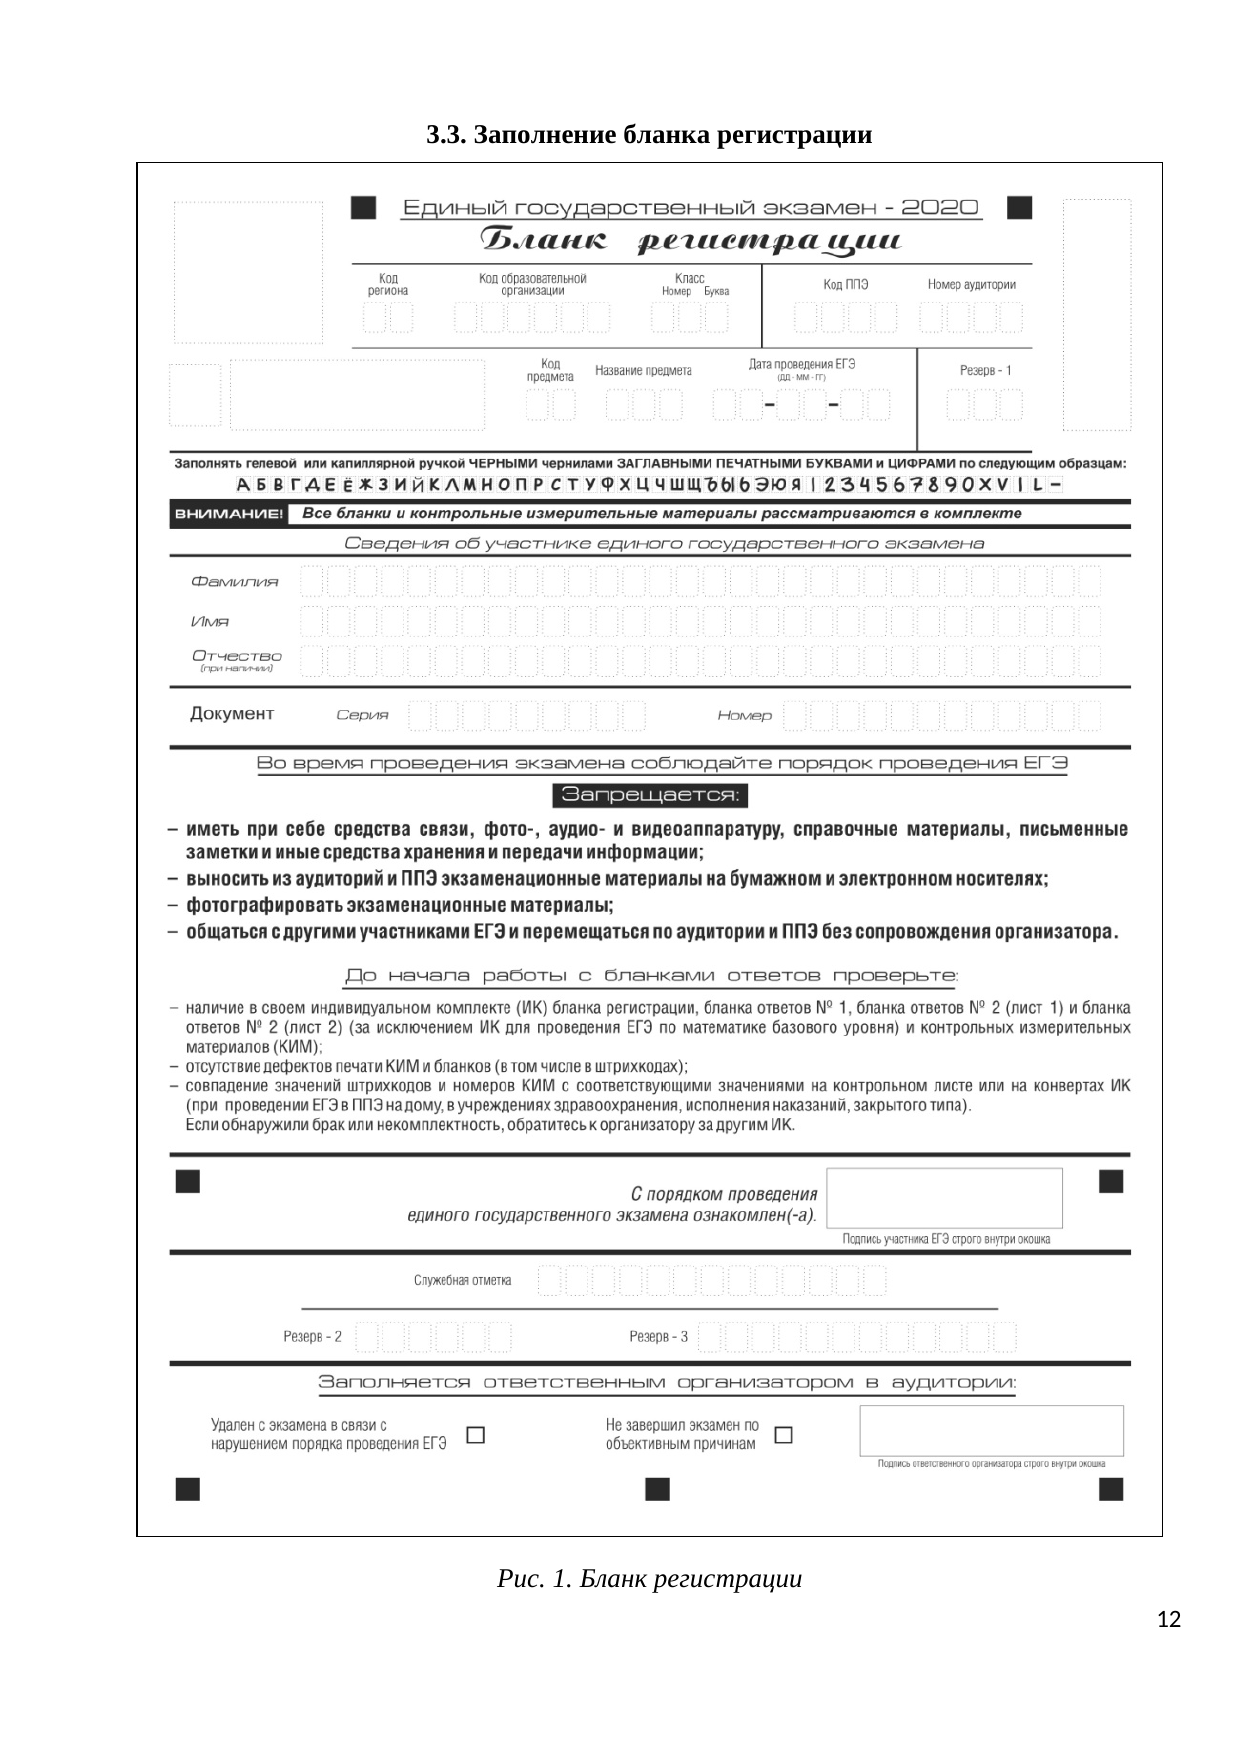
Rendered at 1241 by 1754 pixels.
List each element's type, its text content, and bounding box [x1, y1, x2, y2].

subtitle 3.3. Заполнение бланка регистрации [118, 118, 1181, 149]
text Рис. 1. Бланк регистрации [118, 1562, 1181, 1594]
picture [138, 163, 1162, 1536]
